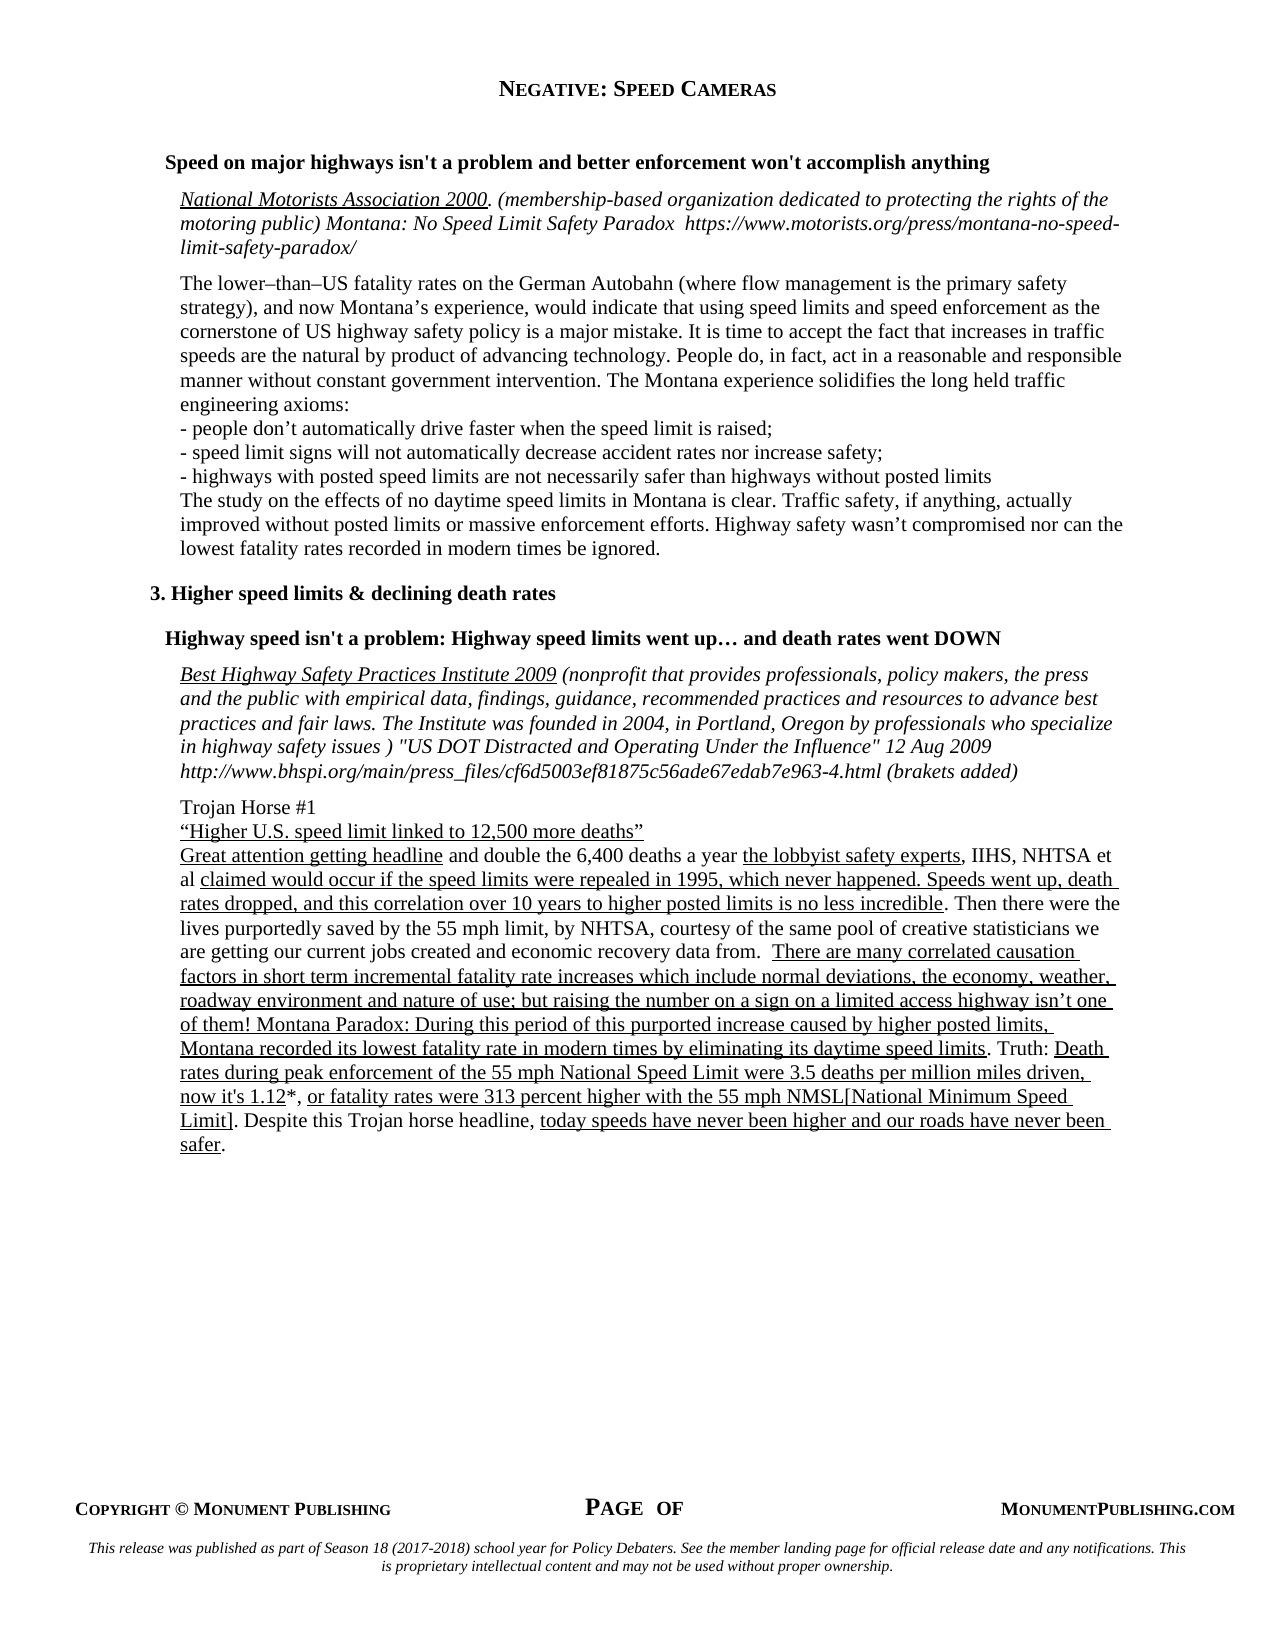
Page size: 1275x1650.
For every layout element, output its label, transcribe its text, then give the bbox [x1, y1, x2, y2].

text National Motorists Association 2000. (membership-based organization dedicated to protecting the rights of the motoring public) Montana: No Speed Limit Safety Paradox https://www.motorists.org/press/montana-no-speed-limit-safety-paradox/ [180, 187, 1125, 259]
text Highway speed isn't a problem: Highway speed limits went up… and death rates went DOWN [165, 626, 1125, 650]
text Speed on major highways isn't a problem and better enforcement won't accomplish anything [165, 150, 1125, 174]
text Trojan Horse #1 “Higher U.S. speed limit linked to 12,500 more deaths” Great attention getting headline and double the 6,400 deaths a year the lobbyist safety experts, IIHS, NHTSA et al claimed would occur if the speed limits were repealed in 1995, which never happened. Speeds went up, death rates dropped, and this correlation over 10 years to higher posted limits is no less incredible. Then there were the lives purportedly saved by the 55 mph limit, by NHTSA, courtesy of the same pool of creative statisticians we are getting our current jobs created and economic recovery data from. There are many correlated causation factors in short term incremental fatality rate increases which include normal deviations, the economy, weather, roadway environment and nature of use; but raising the number on a sign on a limited access highway isn’t one of them! Montana Paradox: During this period of this purported increase caused by higher posted limits, Montana recorded its lowest fatality rate in modern times by eliminating its daytime speed limits. Truth: Death rates during peak enforcement of the 55 mph National Speed Limit were 3.5 deaths per million miles driven, now it's 1.12*, or fatality rates were 313 percent higher with the 55 mph NMSL[National Minimum Speed Limit]. Despite this Trojan horse headline, today speeds have never been higher and our roads have never been safer. [180, 795, 1125, 1156]
text The lower–than–US fatality rates on the German Autobahn (where flow management is the primary safety strategy), and now Montana’s experience, would indicate that using speed limits and speed enforcement as the cornerstone of US highway safety policy is a major mistake. It is time to accept the fact that increases in traffic speeds are the natural by product of advancing technology. People do, in fact, act in a reasonable and responsible manner without constant government intervention. The Montana experience solidifies the long held traffic engineering axioms: - people don’t automatically drive faster when the speed limit is raised; - speed limit signs will not automatically decrease accident rates nor increase safety; - highways with posted speed limits are not necessarily safer than highways without posted limits The study on the effects of no daytime speed limits in Montana is clear. Traffic safety, if anything, actually improved without posted limits or massive enforcement efforts. Highway safety wasn’t compromised nor can the lowest fatality rates recorded in modern times be ignored. [180, 271, 1125, 560]
text Best Highway Safety Practices Institute 2009 (nonprofit that provides professionals, policy makers, the press and the public with empirical data, findings, guidance, recommended practices and resources to advance best practices and fair laws. The Institute was founded in 2004, in Portland, Oregon by professionals who specialize in highway safety issues ) "US DOT Distracted and Operating Under the Influence" 12 Aug 2009 http://www.bhspi.org/main/press_files/cf6d5003ef81875c56ade67edab7e963-4.html (brakets added) [180, 662, 1125, 783]
text 3. Higher speed limits & declining death rates [150, 581, 1125, 605]
